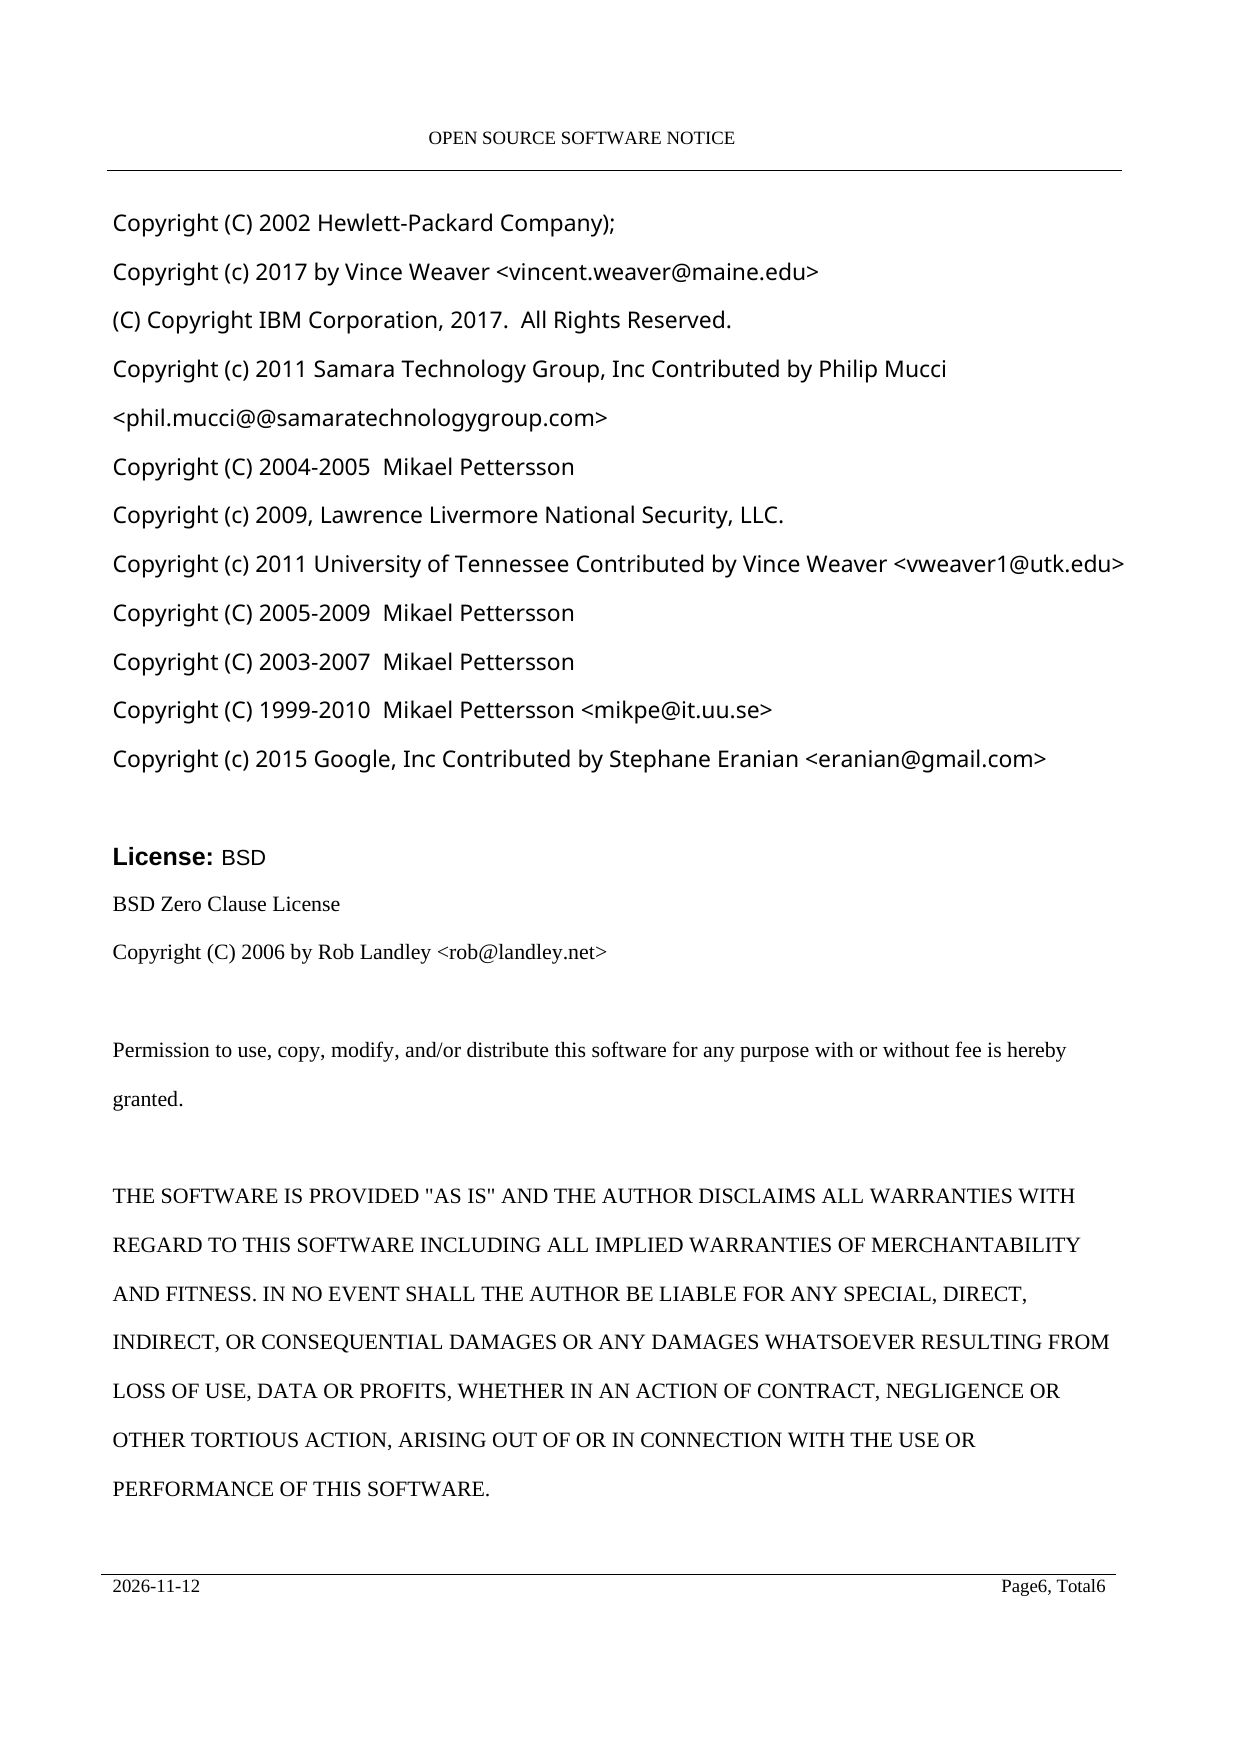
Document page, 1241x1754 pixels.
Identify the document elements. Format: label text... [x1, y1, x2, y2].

text BSD Zero Clause License Copyright (C) 2006 by Rob Landley <rob@landley.net> Permission to use, copy, modify, and/or distribute this software for any purpose with or without fee is hereby granted. THE SOFTWARE IS PROVIDED "AS IS" AND THE AUTHOR DISCLAIMS ALL WARRANTIES WITH REGARD TO THIS SOFTWARE INCLUDING ALL IMPLIED WARRANTIES OF MERCHANTABILITY AND FITNESS. IN NO EVENT SHALL THE AUTHOR BE LIABLE FOR ANY SPECIAL, DIRECT, INDIRECT, OR CONSEQUENTIAL DAMAGES OR ANY DAMAGES WHATSOEVER RESULTING FROM LOSS OF USE, DATA OR PROFITS, WHETHER IN AN ACTION OF CONTRACT, NEGLIGENCE OR OTHER TORTIOUS ACTION, ARISING OUT OF OR IN CONNECTION WITH THE USE OR PERFORMANCE OF THIS SOFTWARE. [112, 887, 1128, 1553]
text License: BSD [112, 840, 1128, 873]
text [112, 206, 1128, 824]
